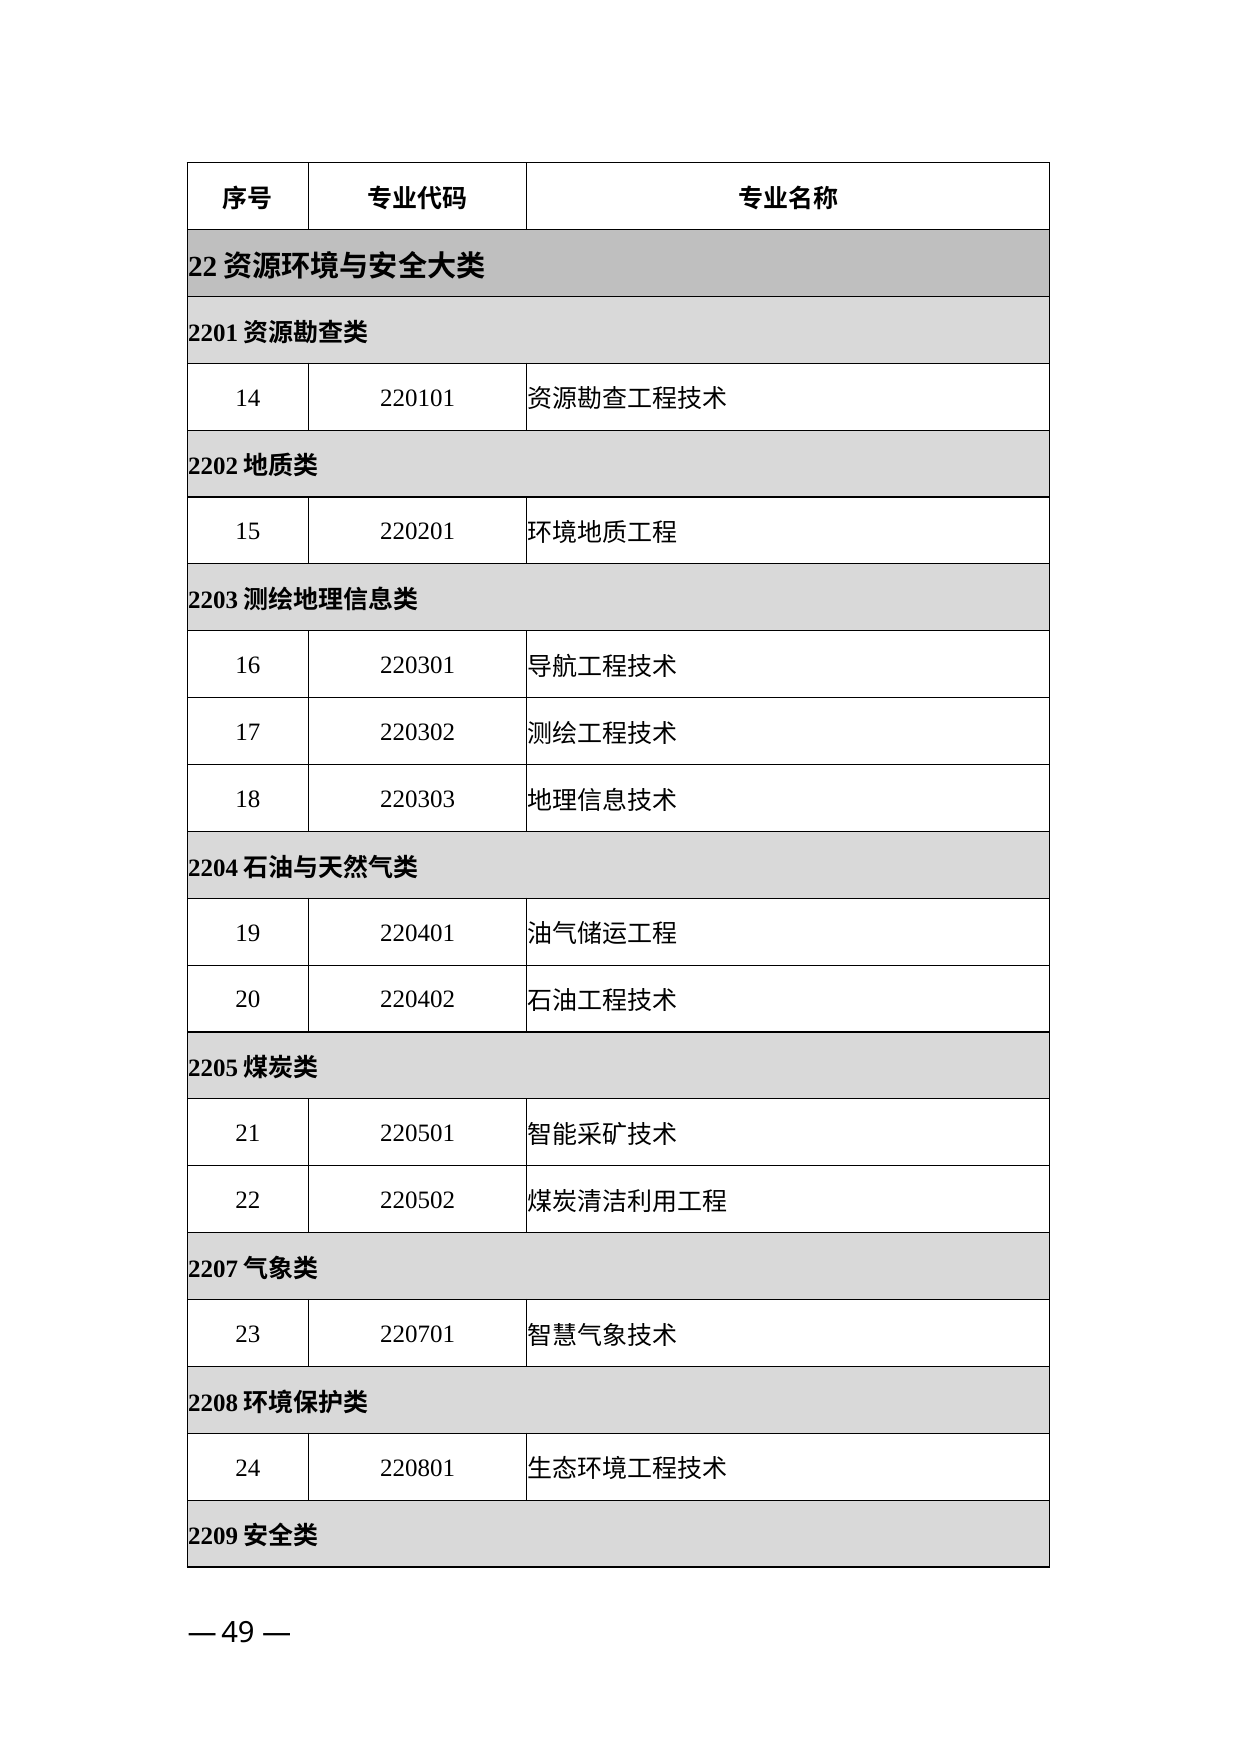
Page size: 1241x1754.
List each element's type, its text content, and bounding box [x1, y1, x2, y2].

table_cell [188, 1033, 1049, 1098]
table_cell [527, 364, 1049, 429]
table_header 专业名称 [527, 163, 1049, 229]
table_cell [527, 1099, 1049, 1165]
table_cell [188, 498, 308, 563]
table_header 序号 [188, 163, 308, 229]
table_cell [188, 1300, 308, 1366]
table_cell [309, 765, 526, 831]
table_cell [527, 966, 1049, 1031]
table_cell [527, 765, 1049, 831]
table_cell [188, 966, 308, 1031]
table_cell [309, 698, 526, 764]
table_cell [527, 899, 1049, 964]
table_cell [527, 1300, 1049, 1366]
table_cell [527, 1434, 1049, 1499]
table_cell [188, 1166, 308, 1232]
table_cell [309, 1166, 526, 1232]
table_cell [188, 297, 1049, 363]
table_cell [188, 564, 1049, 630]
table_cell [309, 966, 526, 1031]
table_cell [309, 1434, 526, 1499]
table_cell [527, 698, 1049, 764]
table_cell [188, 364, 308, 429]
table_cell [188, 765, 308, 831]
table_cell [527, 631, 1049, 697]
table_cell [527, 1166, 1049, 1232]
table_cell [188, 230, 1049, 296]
table_header 专业代码 [309, 163, 526, 229]
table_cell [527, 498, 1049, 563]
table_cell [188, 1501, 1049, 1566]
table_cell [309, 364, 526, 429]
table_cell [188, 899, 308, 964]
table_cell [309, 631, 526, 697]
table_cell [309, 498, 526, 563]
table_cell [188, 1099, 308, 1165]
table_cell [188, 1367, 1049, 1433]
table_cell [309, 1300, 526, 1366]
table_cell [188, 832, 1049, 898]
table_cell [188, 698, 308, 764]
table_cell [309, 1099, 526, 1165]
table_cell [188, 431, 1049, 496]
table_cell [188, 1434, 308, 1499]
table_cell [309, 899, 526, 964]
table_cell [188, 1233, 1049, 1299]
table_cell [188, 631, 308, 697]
